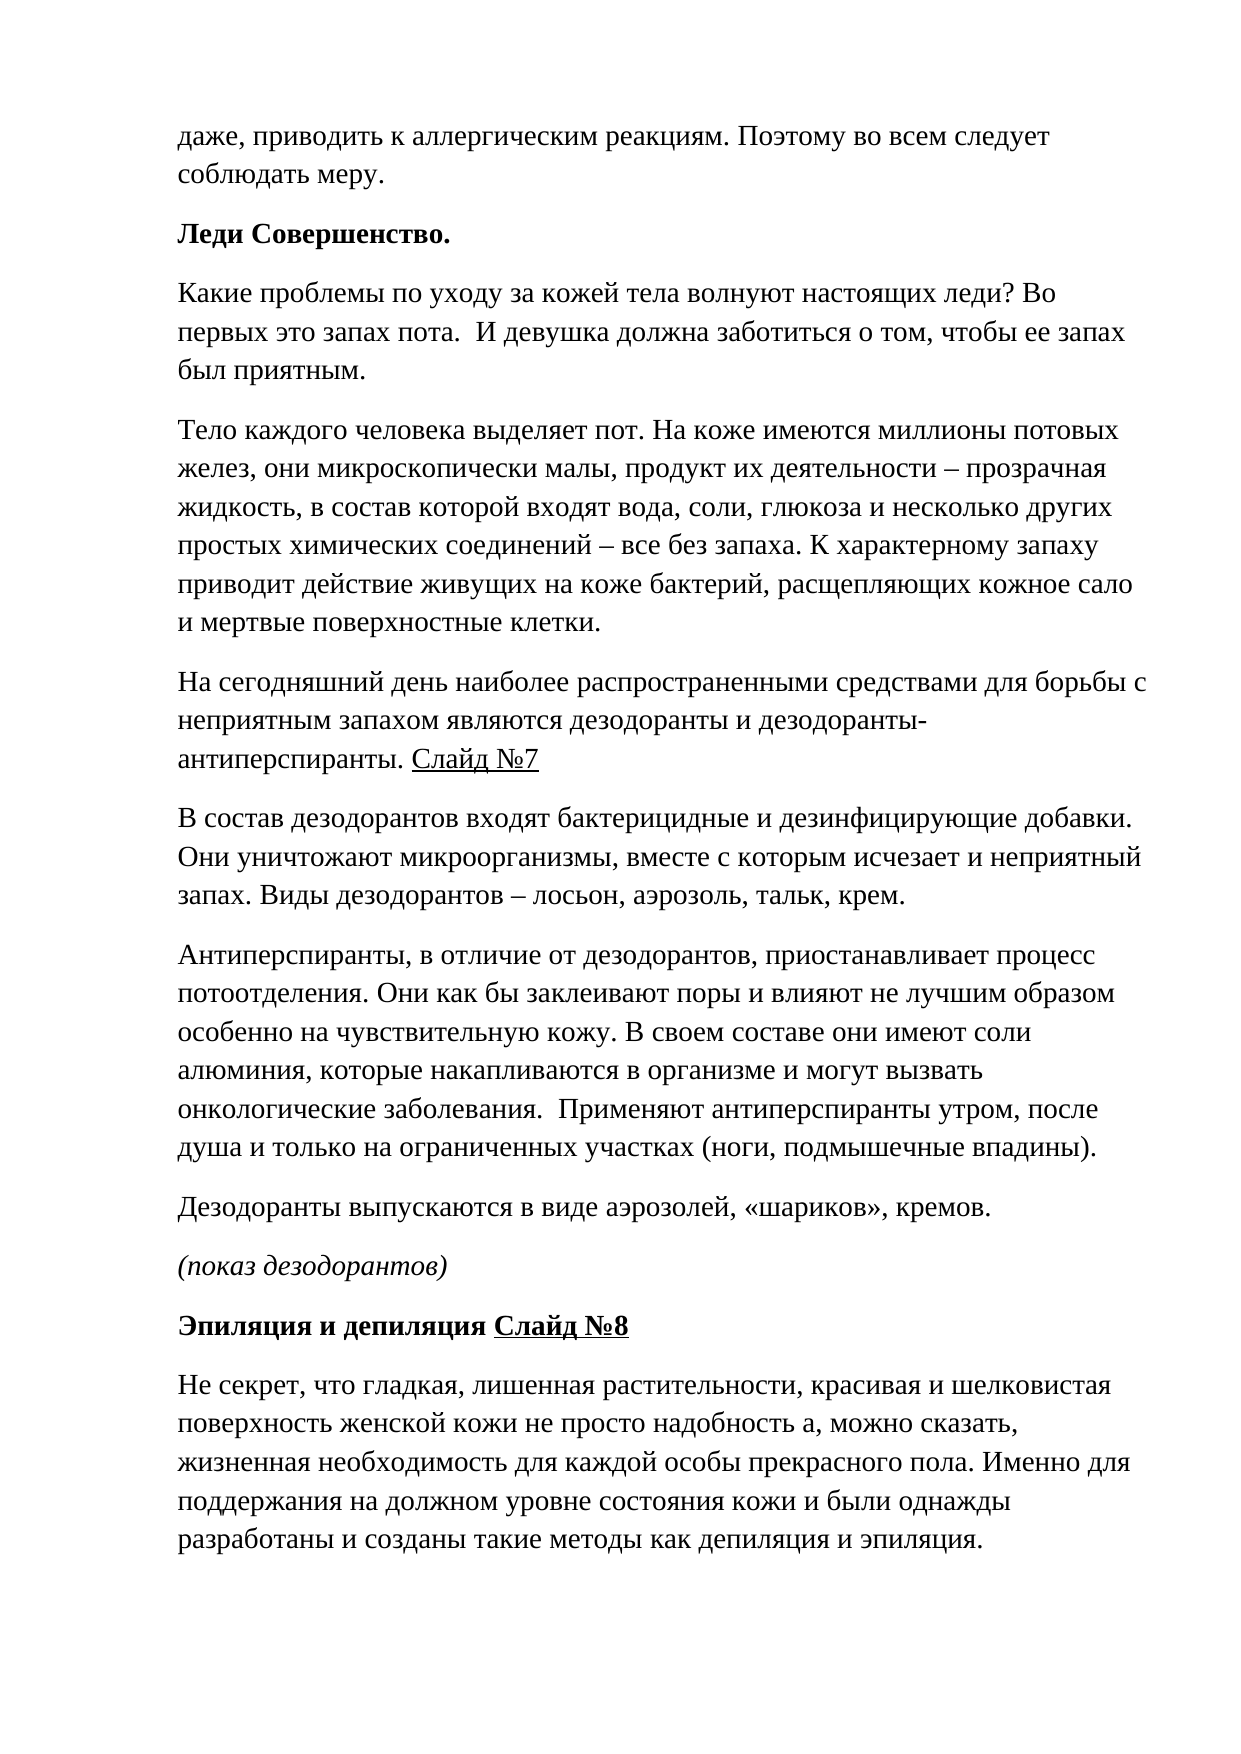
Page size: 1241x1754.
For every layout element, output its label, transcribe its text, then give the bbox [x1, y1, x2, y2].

text Какие проблемы по уходу за кожей тела волнуют настоящих леди? Во первых это запах пота. И девушка должна заботиться о том, чтобы ее запах был приятным. [177, 275, 1152, 386]
text (показ дезодорантов) [177, 1248, 1152, 1282]
text Эпиляция и депиляция Слайд №8 [177, 1308, 1152, 1341]
text Дезодоранты выпускаются в виде аэрозолей, «шариков», кремов. [177, 1189, 1152, 1222]
text На сегодняшний день наиболее распространенными средствами для борьбы с неприятным запахом являются дезодоранты и дезодоранты-антиперспиранты. Слайд №7 [177, 664, 1152, 774]
text Тело каждого человека выделяет пот. На коже имеются миллионы потовых желез, они микроскопически малы, продукт их деятельности – прозрачная жидкость, в состав которой входят вода, соли, глюкоза и несколько других простых химических соединений – все без запаха. К характерному запаху приводит действие живущих на коже бактерий, расщепляющих кожное сало и мертвые поверхностные клетки. [177, 412, 1152, 638]
text Не секрет, что гладкая, лишенная растительности, красивая и шелковистая поверхность женской кожи не просто надобность а, можно сказать, жизненная необходимость для каждой особы прекрасного пола. Именно для поддержания на должном уровне состояния кожи и были однажды разработаны и созданы такие методы как депиляция и эпиляция. [177, 1367, 1152, 1555]
text В состав дезодорантов входят бактерицидные и дезинфицирующие добавки. Они уничтожают микроорганизмы, вместе с которым исчезает и неприятный запах. Виды дезодорантов – лосьон, аэрозоль, тальк, крем. [177, 800, 1152, 911]
text Леди Совершенство. [177, 216, 1152, 249]
text Антиперспиранты, в отличие от дезодорантов, приостанавливает процесс потоотделения. Они как бы заклеивают поры и влияют не лучшим образом особенно на чувствительную кожу. В своем составе они имеют соли алюминия, которые накапливаются в организме и могут вызвать онкологические заболевания. Применяют антиперспиранты утром, после душа и только на ограниченных участках (ноги, подмышечные впадины). [177, 937, 1152, 1163]
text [177, 118, 1152, 190]
